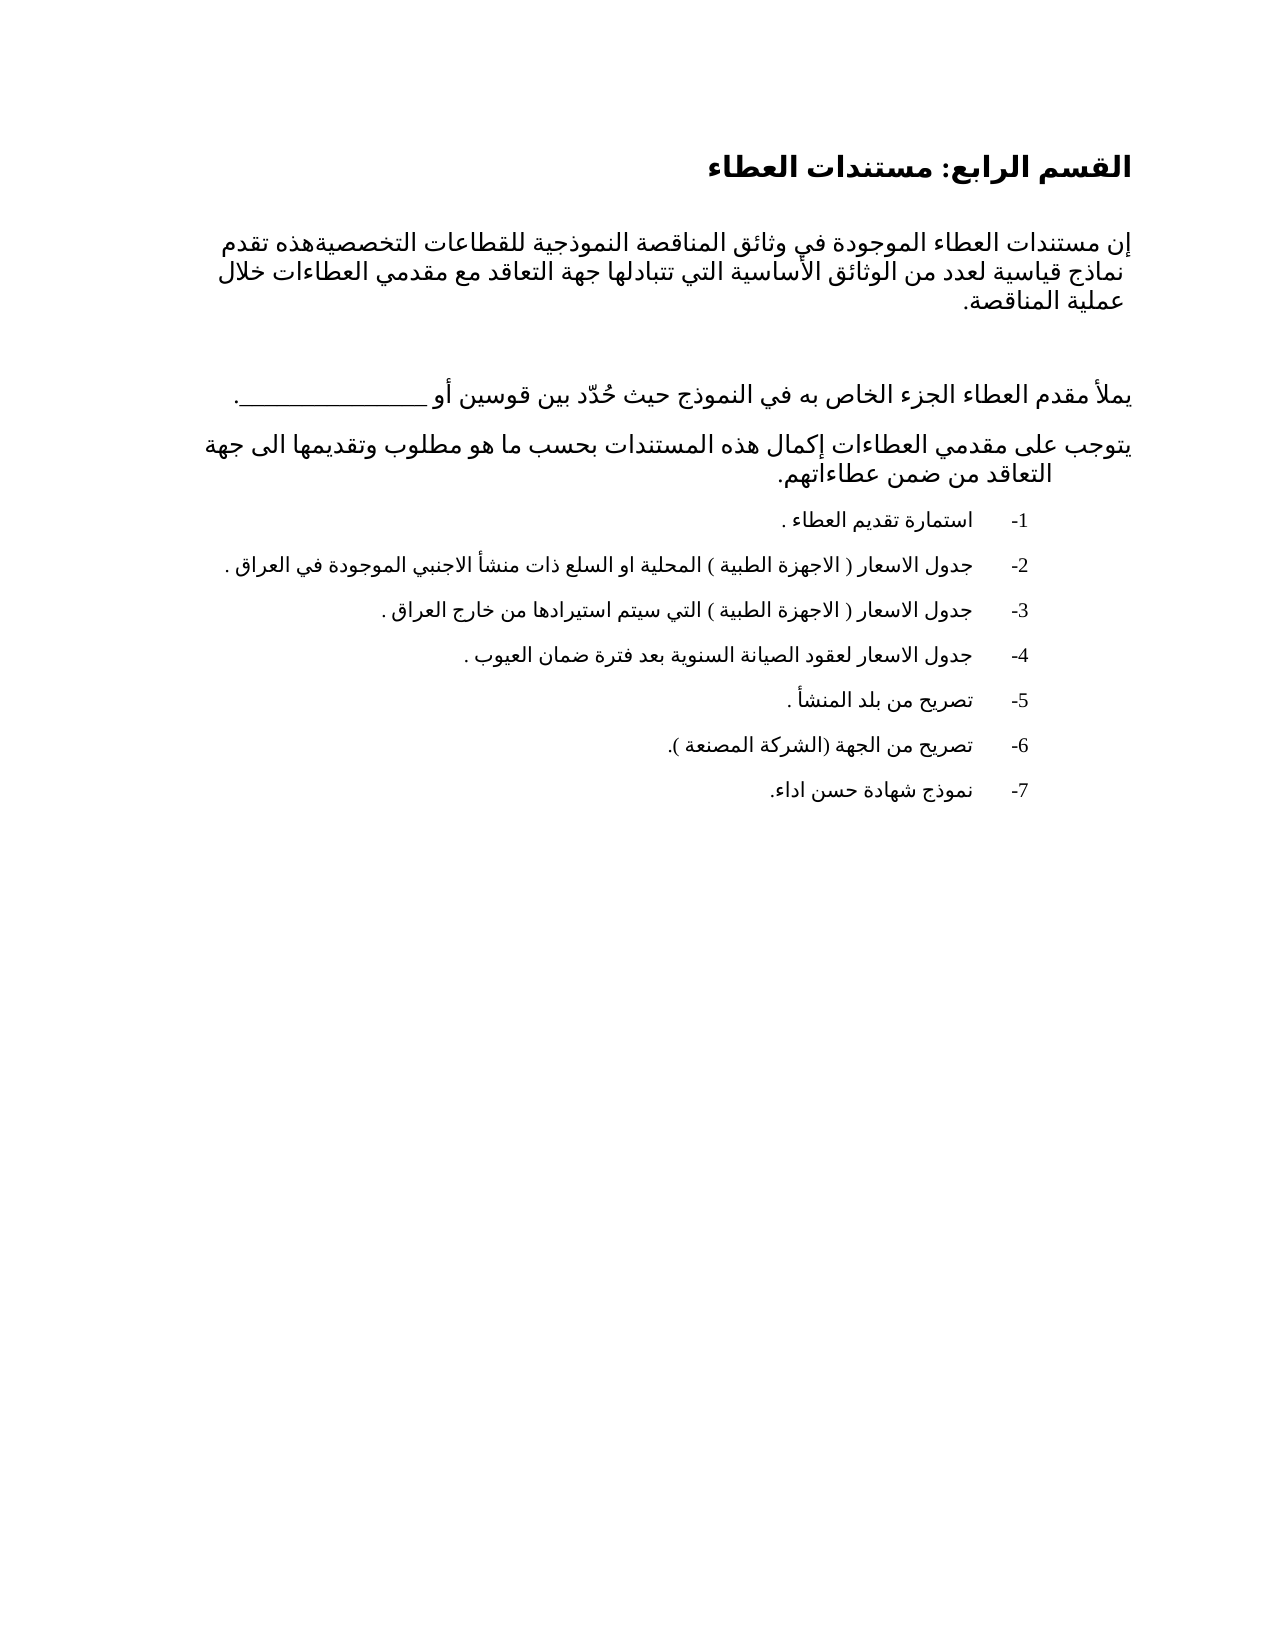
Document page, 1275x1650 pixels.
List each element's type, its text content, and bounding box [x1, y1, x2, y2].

list تصريح من بلد المنشأ . [187, 688, 1011, 712]
list جدول الاسعار لعقود الصيانة السنوية بعد فترة ضمان العيوب . [187, 643, 1011, 667]
list نموذج شهادة حسن اداء. [187, 778, 1011, 802]
list استمارة تقديم العطاء . [187, 508, 1011, 532]
list جدول الاسعار ( الاجهزة الطبية ) المحلية او السلع ذات منشأ الاجنبي الموجودة في العراق . [187, 553, 1011, 577]
text يملأ مقدم العطاء الجزء الخاص به في النموذج حيث حُدّد بين قوسين أو _______________. [187, 380, 1132, 409]
list القسم الرابع: مستندات العطاء [99, 150, 1132, 183]
list تصريح من الجهة (الشركة المصنعة ). [187, 733, 1011, 757]
list جدول الاسعار ( الاجهزة الطبية ) التي سيتم استيرادها من خارج العراق . [187, 598, 1011, 622]
text إن مستندات العطاء الموجودة في وثائق المناقصة النموذجية للقطاعات التخصصيةهذه تقدم نماذج قياسية لعدد من الوثائق الأساسية التي تتبادلها جهة التعاقد مع مقدمي العطاءات خلال عملية المناقصة. [187, 228, 1132, 315]
text يتوجب على مقدمي العطاءات إكمال هذه المستندات بحسب ما هو مطلوب وتقديمها الى جهة التعاقد من ضمن عطاءاتهم. [187, 430, 1132, 487]
